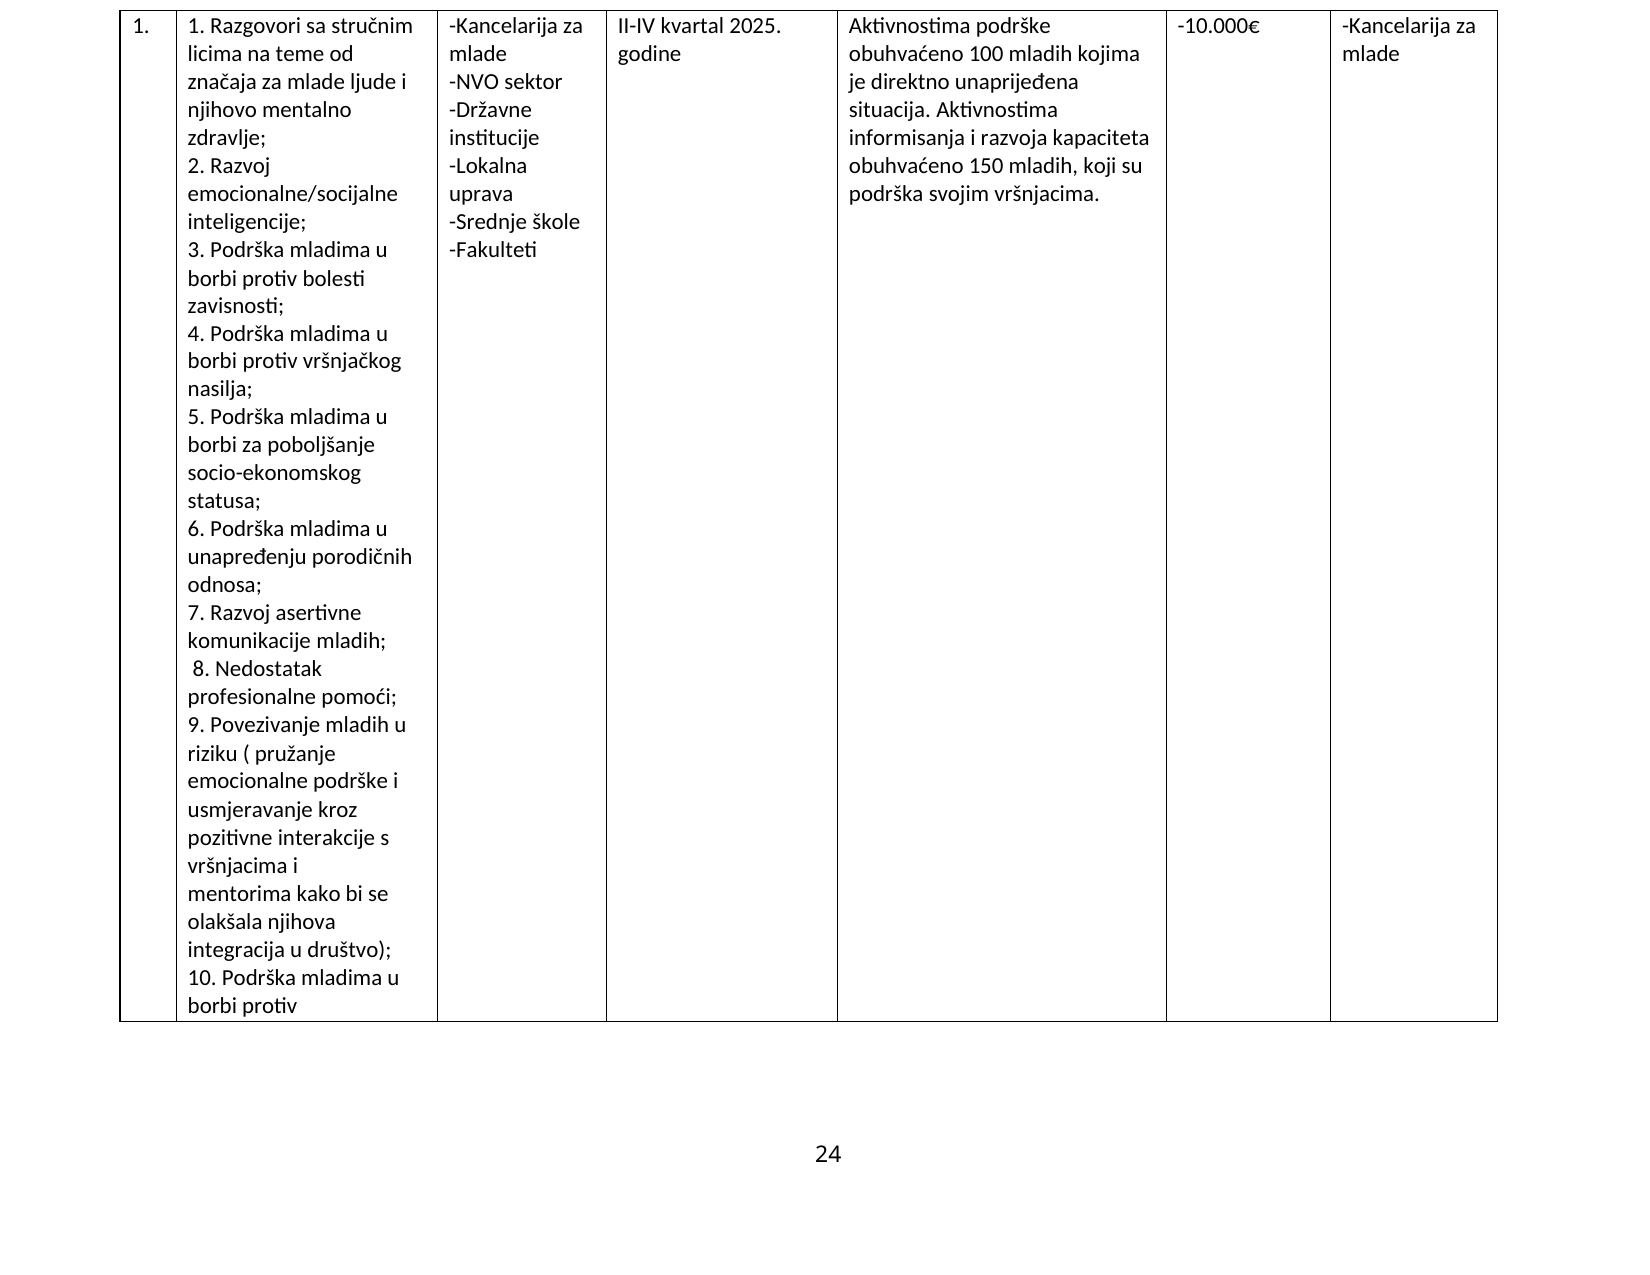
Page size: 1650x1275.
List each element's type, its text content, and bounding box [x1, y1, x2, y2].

table_cell -Kancelarija za mlade [1331, 11, 1497, 1021]
table_cell 1. [121, 11, 176, 1021]
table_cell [838, 11, 1166, 1021]
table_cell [607, 11, 837, 1021]
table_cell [438, 11, 606, 1021]
table_cell -10.000€ [1167, 11, 1330, 1021]
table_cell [177, 11, 437, 1021]
